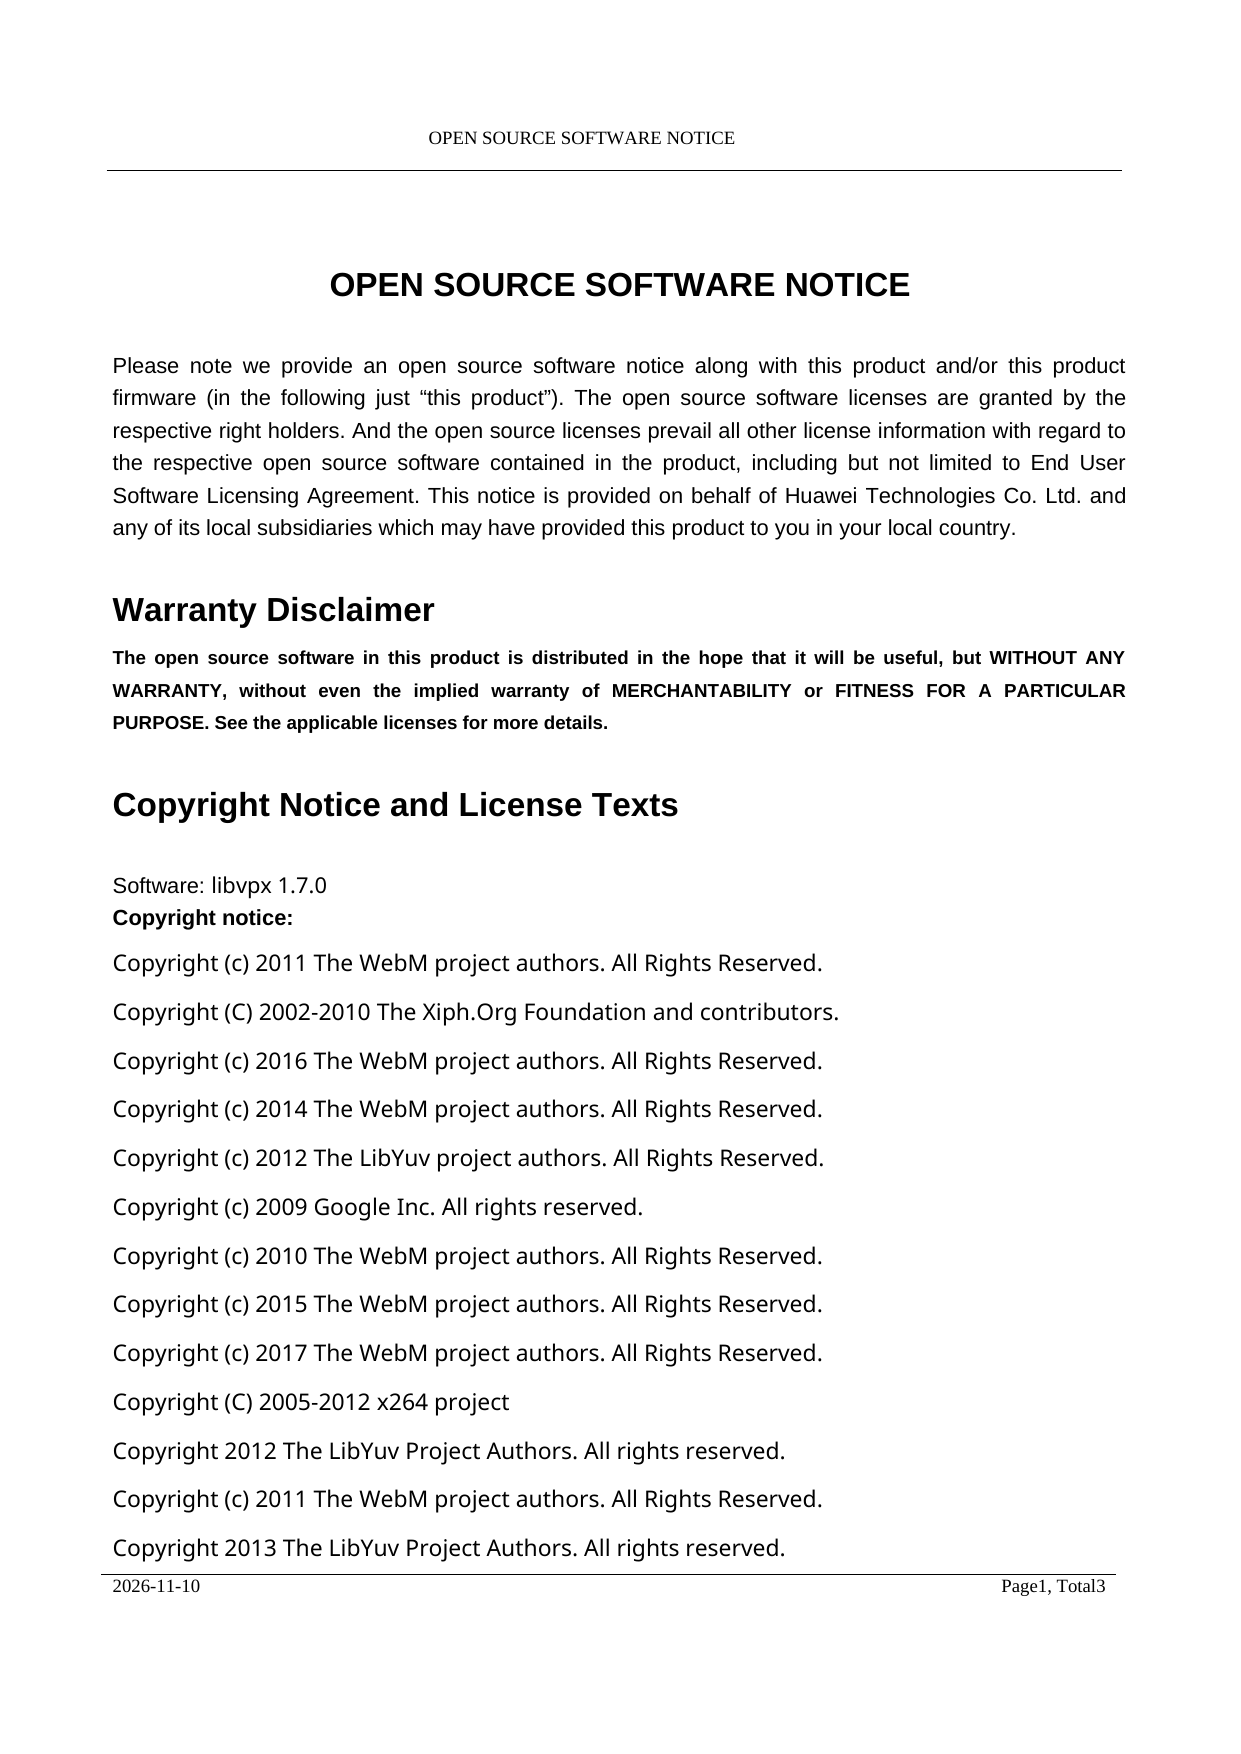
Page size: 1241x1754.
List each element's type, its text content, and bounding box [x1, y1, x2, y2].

text The open source software in this product is distributed in the hope that it will be useful, but WITHOUT ANY WARRANTY, without even the implied warranty of MERCHANTABILITY or FITNESS FOR A PARTICULAR PURPOSE. See the applicable licenses for more details. [112, 641, 1128, 739]
text Copyright Notice and License Texts [112, 771, 1128, 836]
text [112, 947, 1128, 1564]
text Warranty Disclaimer [112, 576, 1128, 641]
text OPEN SOURCE SOFTWARE NOTICE [112, 251, 1128, 316]
text Software: libvpx 1.7.0 [112, 869, 1128, 901]
text Please note we provide an open source software notice along with this product and/or this product firmware (in the following just “this product”). The open source software licenses are granted by the respective right holders. And the open source licenses prevail all other license information with regard to the respective open source software contained in the product, including but not limited to End User Software Licensing Agreement. This notice is provided on behalf of Huawei Technologies Co. Ltd. and any of its local subsidiaries which may have provided this product to you in your local country. [112, 349, 1128, 544]
text Copyright notice: [112, 901, 1128, 934]
